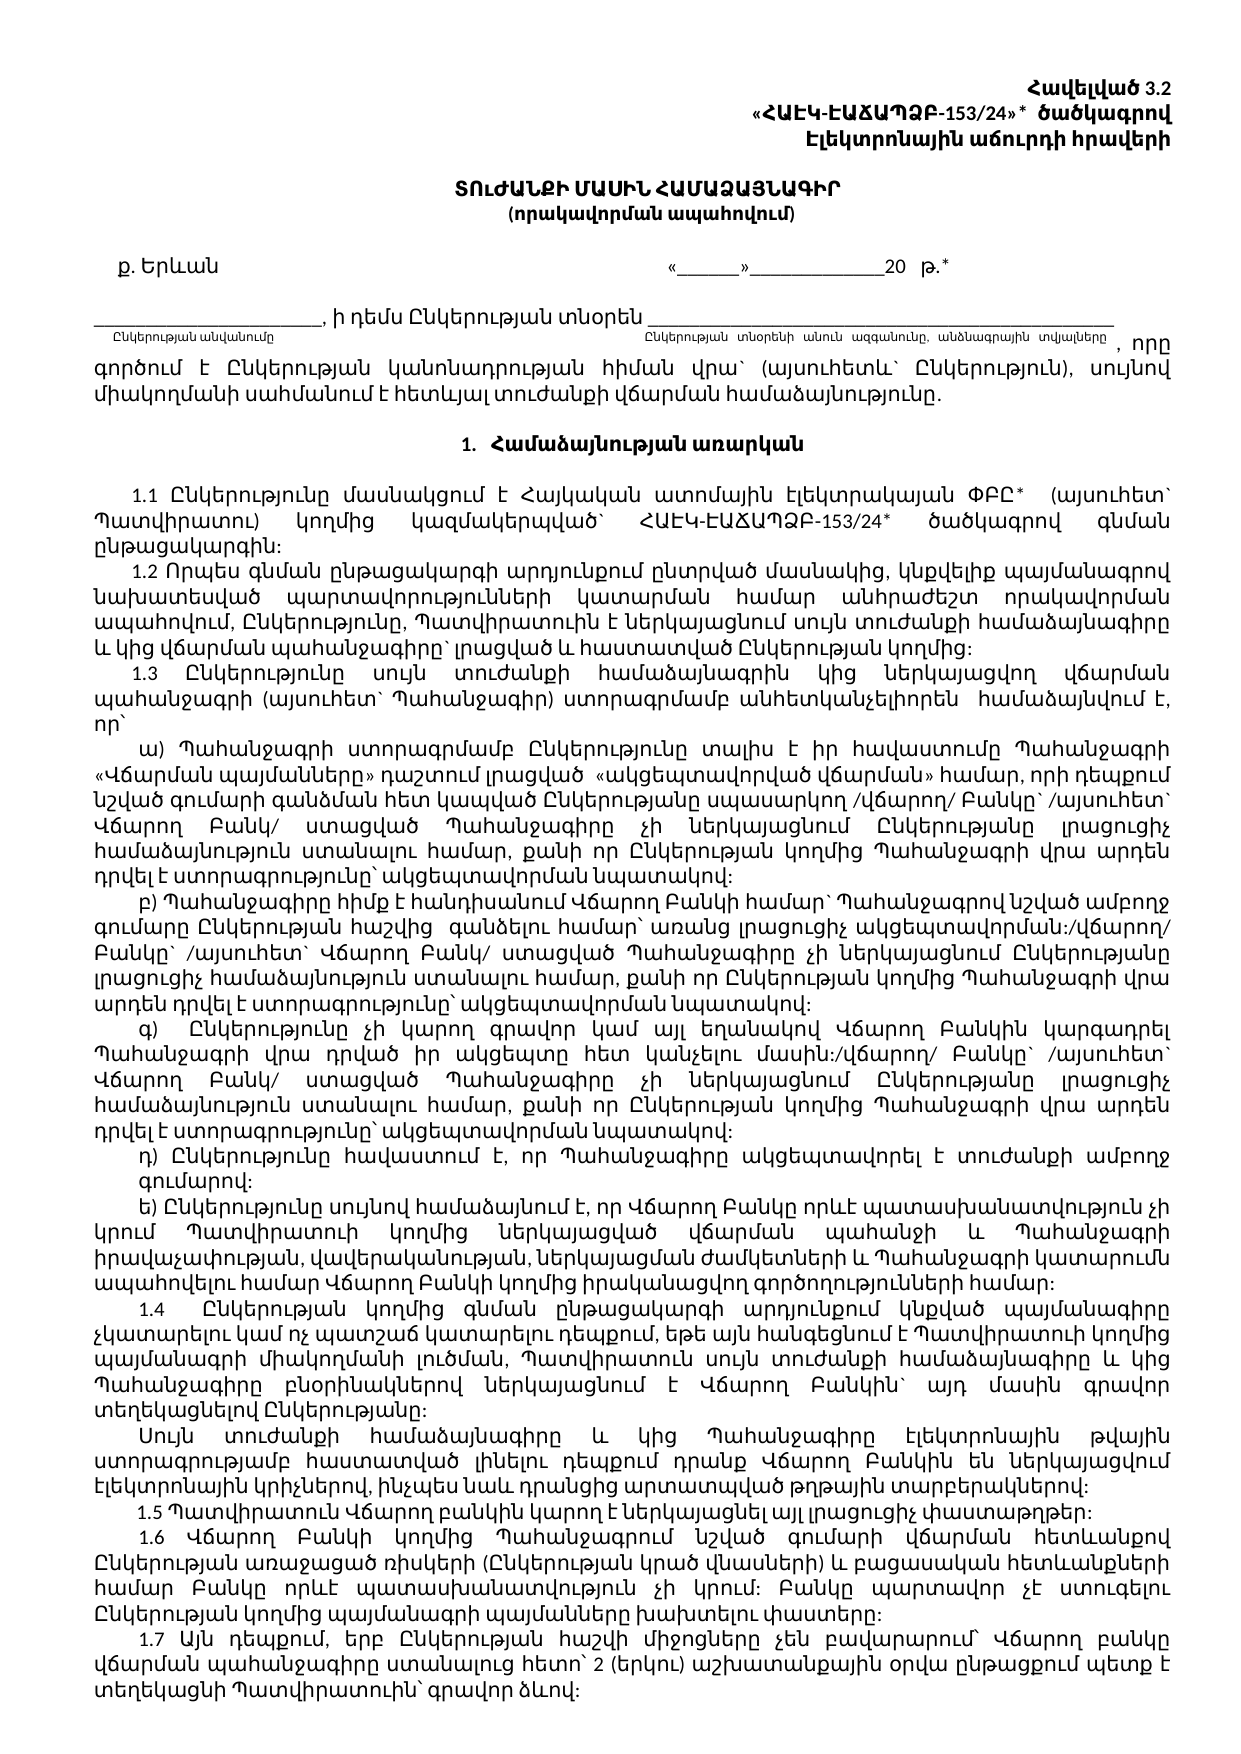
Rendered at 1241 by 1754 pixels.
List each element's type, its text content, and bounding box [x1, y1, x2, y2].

text Ընկերության անվանումը Ընկերության տնօրենի անուն ազգանունը, անձնագրային տվյալները , որը գործում է Ընկերության կանոնադրության հիման վրա` (այսուհետև` Ընկերություն), սույնով միակողմանի սահմանում է հետևյալ տուժանքի վճարման համաձայնությունը. [94, 330, 1171, 406]
text Էլեկտրոնային աճուրդի հրավերի [94, 126, 1171, 151]
text ա) Պահանջագրի ստորագրմամբ Ընկերությունը տալիս է իր հավաստումը Պահանջագրի «Վճարման պայմանները» դաշտում լրացված «ակցեպտավորված վճարման» համար, որի դեպքում նշված գումարի գանձման հետ կապված Ընկերությանը սպասարկող /վճարող/ Բանկը` /այսուհետ` Վճարող Բանկ/ ստացված Պահանջագիրը չի ներկայացնում Ընկերությանը լրացուցիչ համաձայնություն ստանալու համար, քանի որ Ընկերության կողմից Պահանջագրի վրա արդեն դրվել է ստորագրությունը՝ ակցեպտավորման նպատակով: [94, 737, 1171, 889]
text 1.5 Պատվիրատուն Վճարող բանկին կարող է ներկայացնել այլ լրացուցիչ փաստաթղթեր: [94, 1499, 1171, 1524]
text 1.3 Ընկերությունը սույն տուժանքի համաձայնագրին կից ներկայացվող վճարման պահանջագրի (այսուհետ` Պահանջագիր) ստորագրմամբ անհետկանչելիորեն համաձայնվում է, որ՝ [94, 660, 1171, 737]
text Սույն տուժանքի համաձայնագիրը և կից Պահանջագիրը էլեկտրոնային թվային ստորագրությամբ հաստատված լինելու դեպքում դրանք Վճարող Բանկին են ներկայացվում էլեկտրոնային կրիչներով, ինչպես նաև դրանցից արտատպված թղթային տարբերակներով: [94, 1423, 1171, 1499]
text 1.6 Վճարող Բանկի կողմից Պահանջագրում նշված գումարի վճարման հետևանքով Ընկերության առաջացած ռիսկերի (Ընկերության կրած վնասների) և բացասական հետևանքների համար Բանկը որևէ պատասխանատվություն չի կրում: Բանկը պարտավոր չէ ստուգելու Ընկերության կողմից պայմանագրի պայմանները խախտելու փաստերը: [94, 1524, 1171, 1626]
text 1.1 Ընկերությունը մասնակցում է Հայկական ատոմային էլեկտրակայան ՓԲԸ* (այսուհետ` Պատվիրատու) կողմից կազմակերպված` ՀԱԷԿ-ԷԱՃԱՊՁԲ-153/24* ծածկագրով գնման ընթացակարգին: [94, 482, 1171, 559]
text ե) Ընկերությունը սույնով համաձայնում է, որ Վճարող Բանկը որևէ պատասխանատվություն չի կրում Պատվիրատուի կողմից ներկայացված վճարման պահանջի և Պահանջագրի իրավաչափության, վավերականության, ներկայացման ժամկետների և Պահանջագրի կատարումն ապահովելու համար Վճարող Բանկի կողմից իրականացվող գործողությունների համար: [94, 1194, 1171, 1296]
text «ՀԱԷԿ-ԷԱՃԱՊՁԲ-153/24»* ծածկագրով [94, 100, 1171, 126]
text (որակավորման ապահովում) [94, 202, 1171, 225]
text դ) Ընկերությունը հավաստում է, որ Պահանջագիրը ակցեպտավորել է տուժանքի ամբողջ գումարով: [138, 1143, 1171, 1194]
text 1.7 Այն դեպքում, երբ Ընկերության հաշվի միջոցները չեն բավարարում՝ Վճարող բանկը վճարման պահանջագիրը ստանալուց հետո՝ 2 (երկու) աշխատանքային օրվա ընթացքում պետք է տեղեկացնի Պատվիրատուին՝ գրավոր ձևով: [94, 1626, 1171, 1702]
text բ) Պահանջագիրը հիմք է հանդիսանում Վճարող Բանկի համար` Պահանջագրով նշված ամբողջ գումարը Ընկերության հաշվից գանձելու համար՝ առանց լրացուցիչ ակցեպտավորման:/վճարող/ Բանկը` /այսուհետ` Վճարող Բանկ/ ստացված Պահանջագիրը չի ներկայացնում Ընկերությանը լրացուցիչ համաձայնություն ստանալու համար, քանի որ Ընկերության կողմից Պահանջագրի վրա արդեն դրվել է ստորագրությունը՝ ակցեպտավորման նպատակով: [94, 889, 1171, 1016]
text Հավելված 3.2 [94, 75, 1171, 100]
text գ) Ընկերությունը չի կարող գրավոր կամ այլ եղանակով Վճարող Բանկին կարգադրել Պահանջագրի վրա դրված իր ակցեպտը հետ կանչելու մասին:/վճարող/ Բանկը` /այսուհետ` Վճարող Բանկ/ ստացված Պահանջագիրը չի ներկայացնում Ընկերությանը լրացուցիչ համաձայնություն ստանալու համար, քանի որ Ընկերության կողմից Պահանջագրի վրա արդեն դրվել է ստորագրությունը՝ ակցեպտավորման նպատակով: [94, 1016, 1171, 1143]
text 1.4 Ընկերության կողմից գնման ընթացակարգի արդյունքում կնքված պայմանագիրը չկատարելու կամ ոչ պատշաճ կատարելու դեպքում, եթե այն հանգեցնում է Պատվիրատուի կողմից պայմանագրի միակողմանի լուծման, Պատվիրատուն սույն տուժանքի համաձայնագիրը և կից Պահանջագիրը բնօրինակներով ներկայացնում է Վճարող Բանկին` այդ մասին գրավոր տեղեկացնելով Ընկերությանը: [94, 1296, 1171, 1423]
text 1. Համաձայնության առարկան [94, 432, 1171, 457]
text 1.2 Որպես գնման ընթացակարգի արդյունքում ընտրված մասնակից, կնքվելիք պայմանագրով նախատեսված պարտավորությունների կատարման համար անհրաժեշտ որակավորման ապահովում, Ընկերությունը, Պատվիրատուին է ներկայացնում սույն տուժանքի համաձայնագիրը և կից վճարման պահանջագիրը` լրացված և հաստատված Ընկերության կողմից: [94, 559, 1171, 660]
text ք. Երևան «______»_____________20 թ.* [94, 254, 1171, 279]
text ______________________, ի դեմս Ընկերության տնօրեն _____________________________________________ [94, 304, 1171, 330]
text ՏՈւԺԱՆՔԻ ՄԱՍԻՆ ՀԱՄԱՁԱՅՆԱԳԻՐ [94, 177, 1171, 202]
